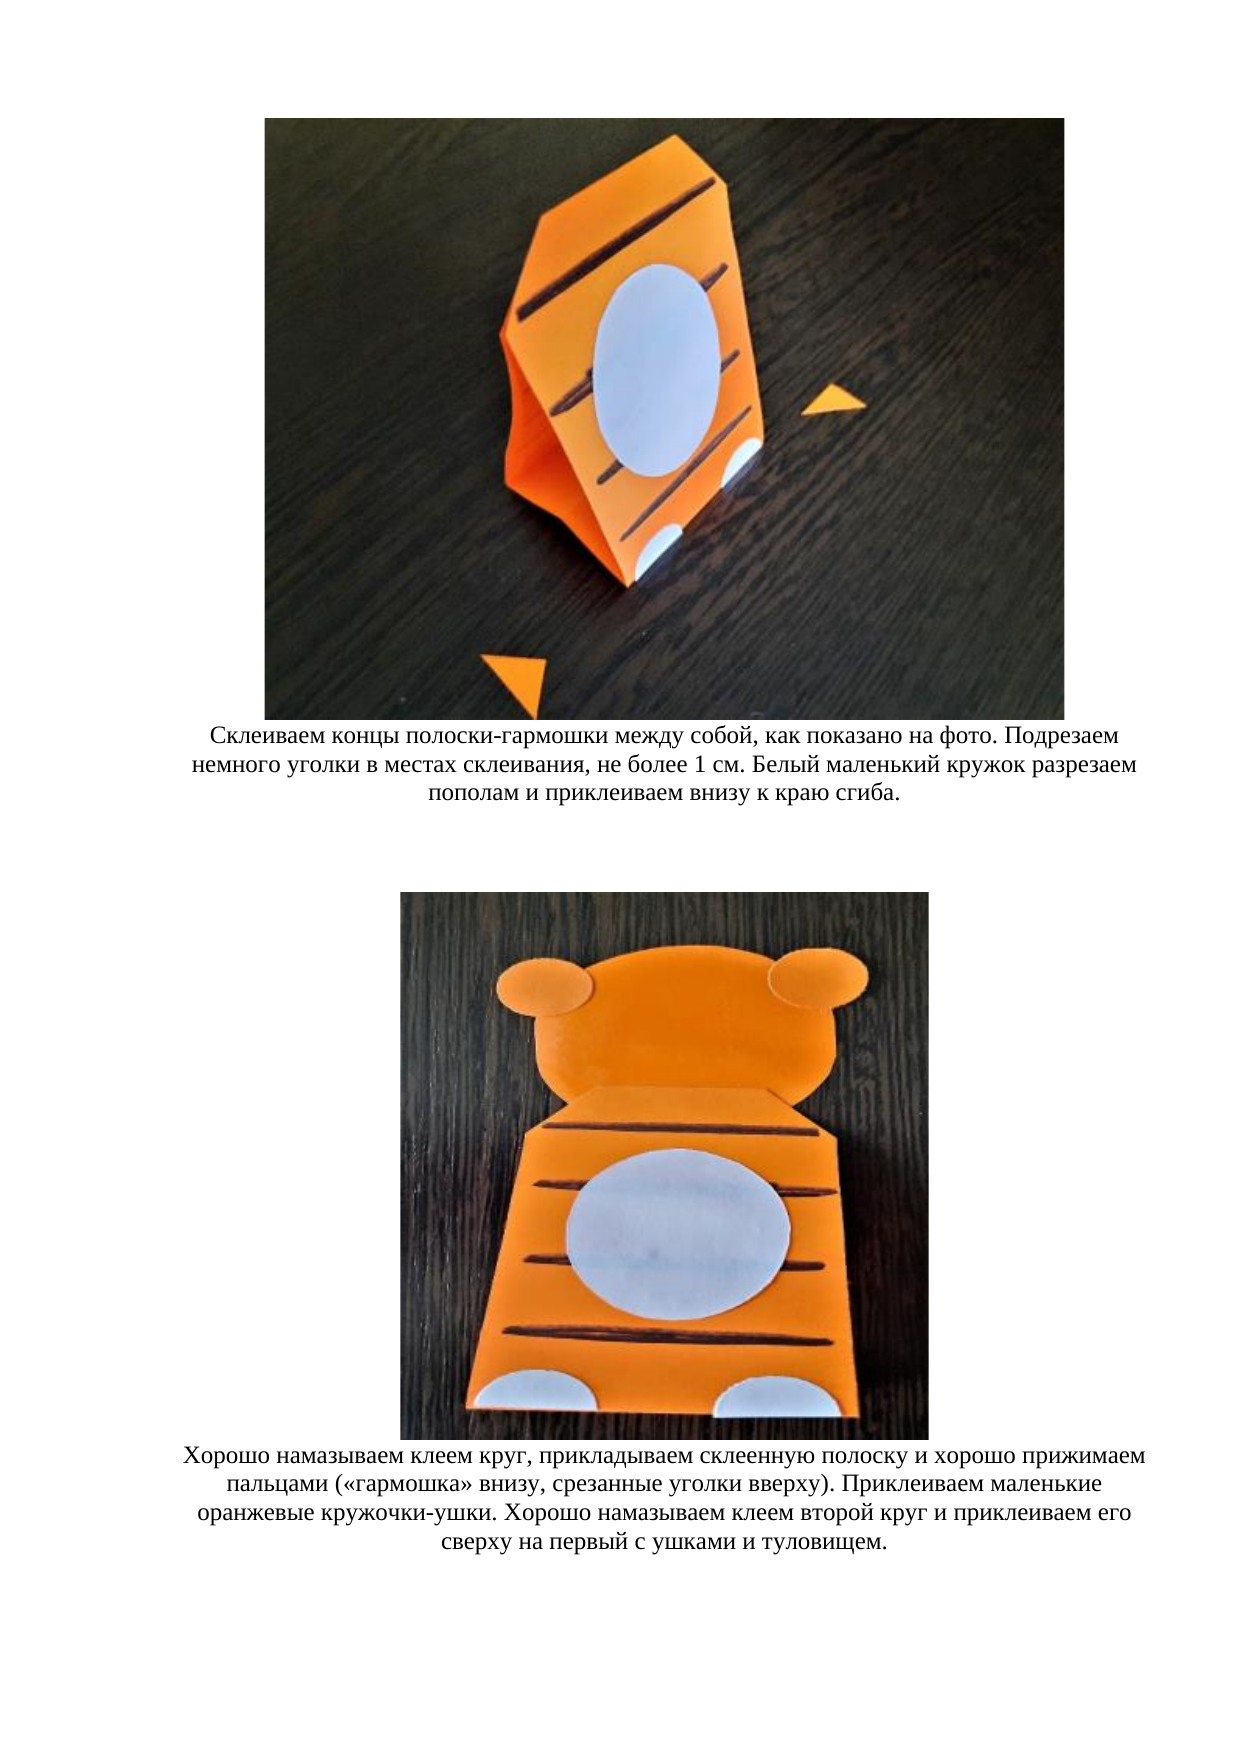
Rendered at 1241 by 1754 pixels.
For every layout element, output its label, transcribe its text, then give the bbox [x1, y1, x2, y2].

picture [400, 892, 929, 1440]
picture [264, 118, 1065, 720]
